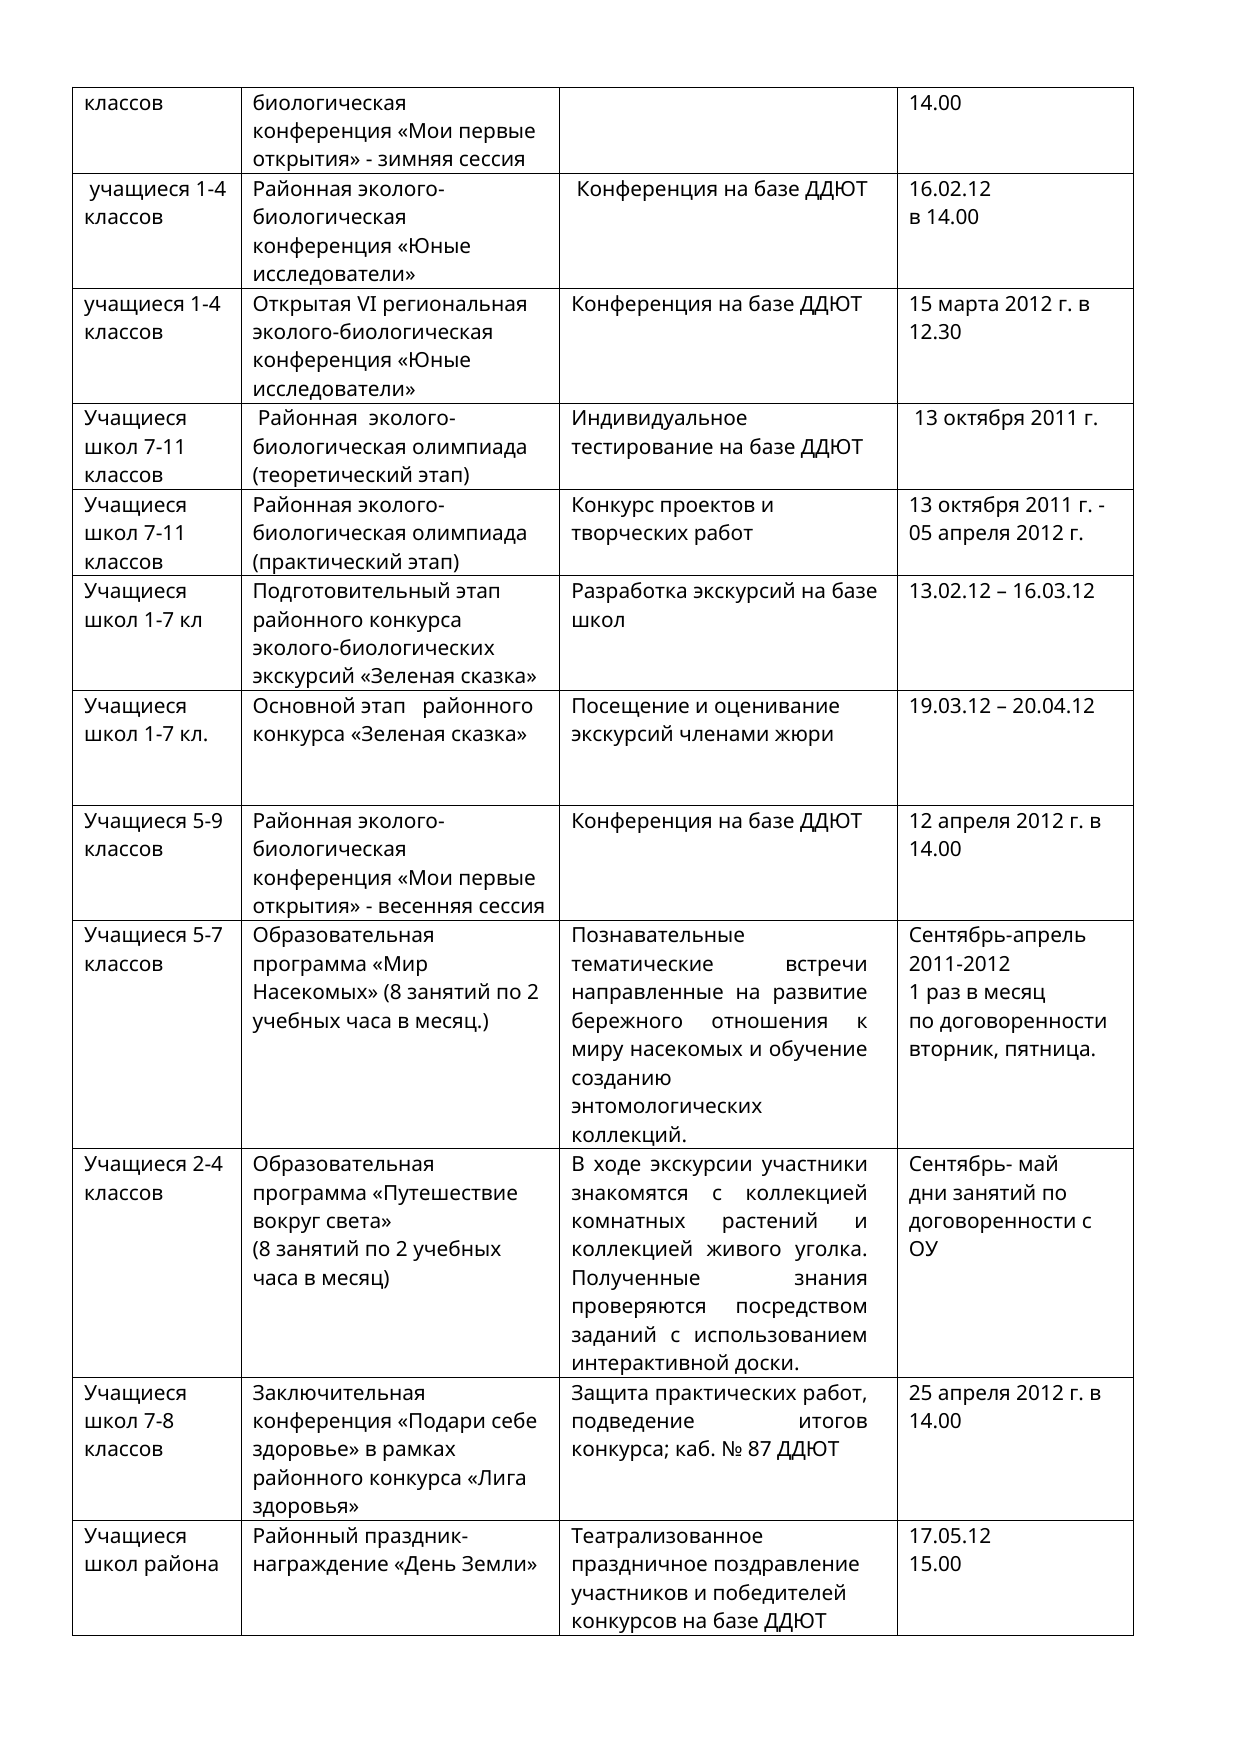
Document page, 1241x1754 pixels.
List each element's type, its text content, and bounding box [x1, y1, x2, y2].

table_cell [242, 88, 559, 173]
table_cell Конкурс проектов и творческих работ [560, 490, 897, 575]
table_cell Районный праздник-награждение «День Земли» [242, 1521, 559, 1635]
table_cell Районная эколого-биологическая олимпиада (теоретический этап) [242, 404, 559, 489]
table_cell Индивидуальное тестирование на базе ДДЮТ [560, 404, 897, 489]
table_cell Районная эколого-биологическая олимпиада (практический этап) [242, 490, 559, 575]
table_cell 16.02.12 в 14.00 [898, 174, 1133, 288]
table_cell 25 апреля 2012 г. в 14.00 [898, 1378, 1133, 1520]
table_cell В ходе экскурсии участники знакомятся с коллекцией комнатных растений и коллекцией живого уголка. Полученные знания проверяются посредством заданий с использованием интерактивной доски. [560, 1149, 897, 1377]
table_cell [560, 88, 897, 173]
table_cell 13 октября 2011 г. [898, 404, 1133, 489]
table_cell Посещение и оценивание экскурсий членами жюри [560, 691, 897, 805]
table_cell Защита практических работ, подведение итогов конкурса; каб. № 87 ДДЮТ [560, 1378, 897, 1520]
table_cell 15 марта 2012 г. в 12.30 [898, 289, 1133, 402]
table_cell Учащиеся школ 7-11 классов [73, 404, 241, 489]
table_cell учащиеся 1-4 классов [73, 174, 241, 288]
table_cell Районная эколого-биологическая конференция «Юные исследователи» [242, 174, 559, 288]
table_cell Учащиеся школ района [73, 1521, 241, 1635]
table_cell Подготовительный этап районного конкурса эколого-биологических экскурсий «Зеленая сказка» [242, 576, 559, 690]
table_cell Учащиеся школ 1-7 кл. [73, 691, 241, 805]
table_cell Учащиеся 5-9 классов [73, 806, 241, 919]
table_cell 13.02.12 – 16.03.12 [898, 576, 1133, 690]
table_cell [73, 88, 241, 173]
table_cell Разработка экскурсий на базе школ [560, 576, 897, 690]
table_cell Конференция на базе ДДЮТ [560, 174, 897, 288]
table_cell Основной этап районного конкурса «Зеленая сказка» [242, 691, 559, 805]
table_cell Учащиеся школ 7-11 классов [73, 490, 241, 575]
table_cell Конференция на базе ДДЮТ [560, 289, 897, 402]
table_cell Учащиеся 2-4 классов [73, 1149, 241, 1377]
table_cell Заключительная конференция «Подари себе здоровье» в рамках районного конкурса «Лига здоровья» [242, 1378, 559, 1520]
table_cell Учащиеся школ 7-8 классов [73, 1378, 241, 1520]
table_cell Учащиеся школ 1-7 кл [73, 576, 241, 690]
table_cell Образовательная программа «Мир Насекомых» (8 занятий по 2 учебных часа в месяц.) [242, 921, 559, 1148]
table_cell учащиеся 1-4 классов [73, 289, 241, 402]
table_cell Сентябрь-апрель 2011-2012 1 раз в месяц по договоренности вторник, пятница. [898, 921, 1133, 1148]
table_cell 19.03.12 – 20.04.12 [898, 691, 1133, 805]
table_cell Сентябрь- май дни занятий по договоренности с ОУ [898, 1149, 1133, 1377]
table_cell Учащиеся 5-7 классов [73, 921, 241, 1148]
table_cell 17.05.12 15.00 [898, 1521, 1133, 1635]
table_cell 13 октября 2011 г. - 05 апреля 2012 г. [898, 490, 1133, 575]
table_cell Открытая VI региональная эколого-биологическая конференция «Юные исследователи» [242, 289, 559, 402]
table_cell Познавательные тематические встречи направленные на развитие бережного отношения к миру насекомых и обучение созданию энтомологических коллекций. [560, 921, 897, 1148]
table_cell Театрализованное праздничное поздравление участников и победителей конкурсов на базе ДДЮТ [560, 1521, 897, 1635]
table_cell Районная эколого-биологическая конференция «Мои первые открытия» - весенняя сессия [242, 806, 559, 919]
table_cell Конференция на базе ДДЮТ [560, 806, 897, 919]
table_cell Образовательная программа «Путешествие вокруг света» (8 занятий по 2 учебных часа в месяц) [242, 1149, 559, 1377]
table_cell 12 апреля 2012 г. в 14.00 [898, 806, 1133, 919]
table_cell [898, 88, 1133, 173]
